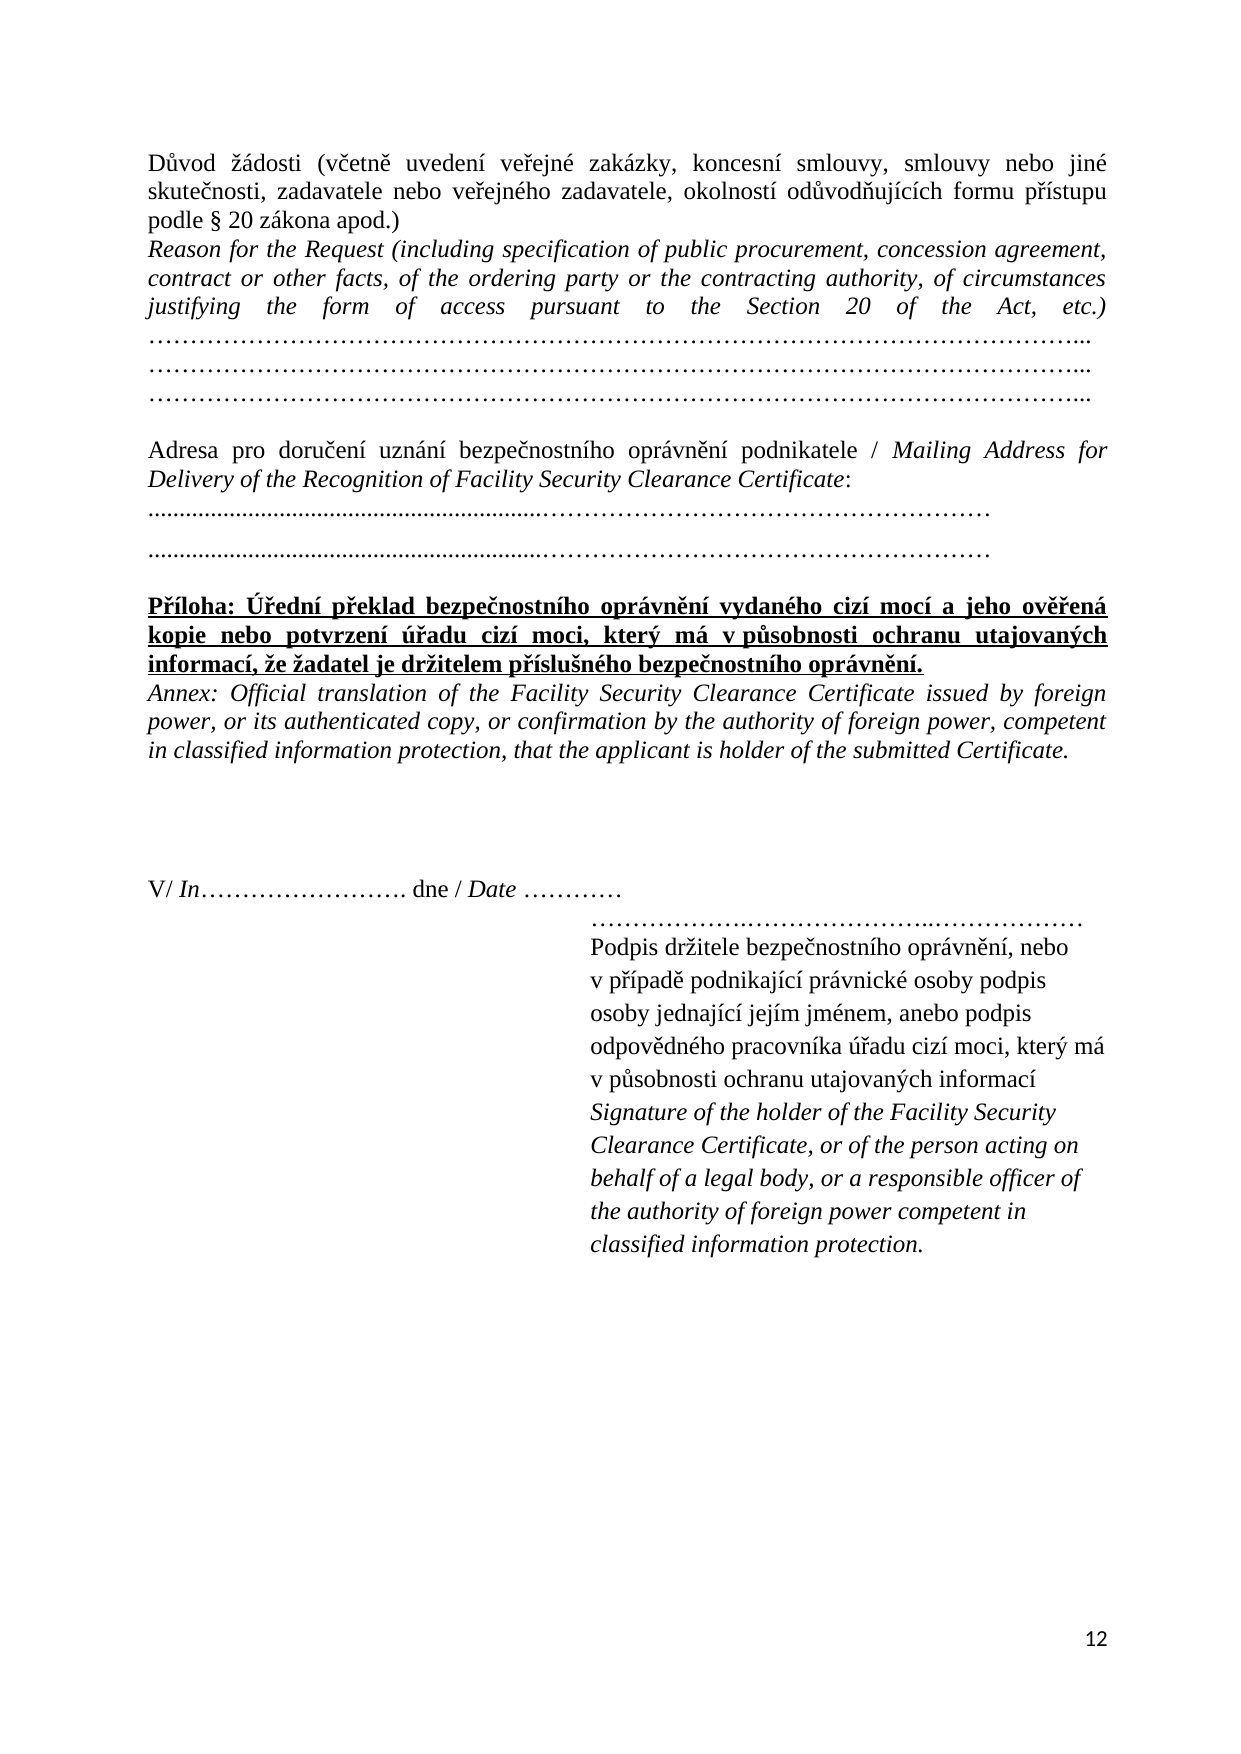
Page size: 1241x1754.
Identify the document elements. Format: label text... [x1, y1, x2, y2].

text Podpis držitele bezpečnostního oprávnění, nebo v případě podnikající právnické osoby podpis osoby jednající jejím jménem, anebo podpis odpovědného pracovníka úřadu cizí moci, který má v působnosti ochranu utajovaných informací Signature of the holder of the Facility Security Clearance Certificate, or of the person acting on behalf of a legal body, or a responsible officer of the authority of foreign power competent in classified information protection. [590, 932, 1107, 1258]
text V/ In……………………. dne / Date ………… [148, 874, 1107, 903]
text ……………….…………………..……………… [148, 903, 1107, 932]
text ...............................................................……………………………………………… [148, 493, 1107, 521]
text …………………………………………………………………………………………………... [148, 349, 1107, 378]
text Příloha: Úřední překlad bezpečnostního oprávnění vydaného cizí mocí a jeho ověřená kopie nebo potvrzení úřadu cizí moci, který má v působnosti ochranu utajovaných informací, že žadatel je držitelem příslušného bezpečnostního oprávnění. [148, 591, 1107, 616]
text Příloha: Úřední překlad bezpečnostního oprávnění vydaného cizí mocí a jeho ověřená kopie nebo potvrzení úřadu cizí moci, který má v působnosti ochranu utajovaných informací, že žadatel je držitelem příslušného bezpečnostního oprávnění. [148, 647, 1107, 678]
text ...............................................................……………………………………………… [148, 534, 1107, 563]
text Reason for the Request (including specification of public procurement, concession agreement, contract or other facts, of the ordering party or the contracting authority, of circumstances justifying the form of access pursuant to the Section 20 of the Act, etc.)…………………………………………………………………………………………………... [148, 234, 1107, 349]
text Annex: Official translation of the Facility Security Clearance Certificate issued by foreign power, or its authenticated copy, or confirmation by the authority of foreign power, competent in classified information protection, that the applicant is holder of the submitted Certificate. [148, 678, 1107, 764]
text …………………………………………………………………………………………………... [148, 378, 1107, 406]
text Adresa pro doručení uznání bezpečnostního oprávnění podnikatele / Mailing Address for Delivery of the Recognition of Facility Security Clearance Certificate: [148, 435, 1107, 493]
text Důvod žádosti (včetně uvedení veřejné zakázky, koncesní smlouvy, smlouvy nebo jiné skutečnosti, zadavatele nebo veřejného zadavatele, okolností odůvodňujících formu přístupu podle § 20 zákona apod.) [148, 148, 1107, 234]
text Příloha: Úřední překlad bezpečnostního oprávnění vydaného cizí mocí a jeho ověřená kopie nebo potvrzení úřadu cizí moci, který má v působnosti ochranu utajovaných informací, že žadatel je držitelem příslušného bezpečnostního oprávnění. [148, 618, 1107, 645]
